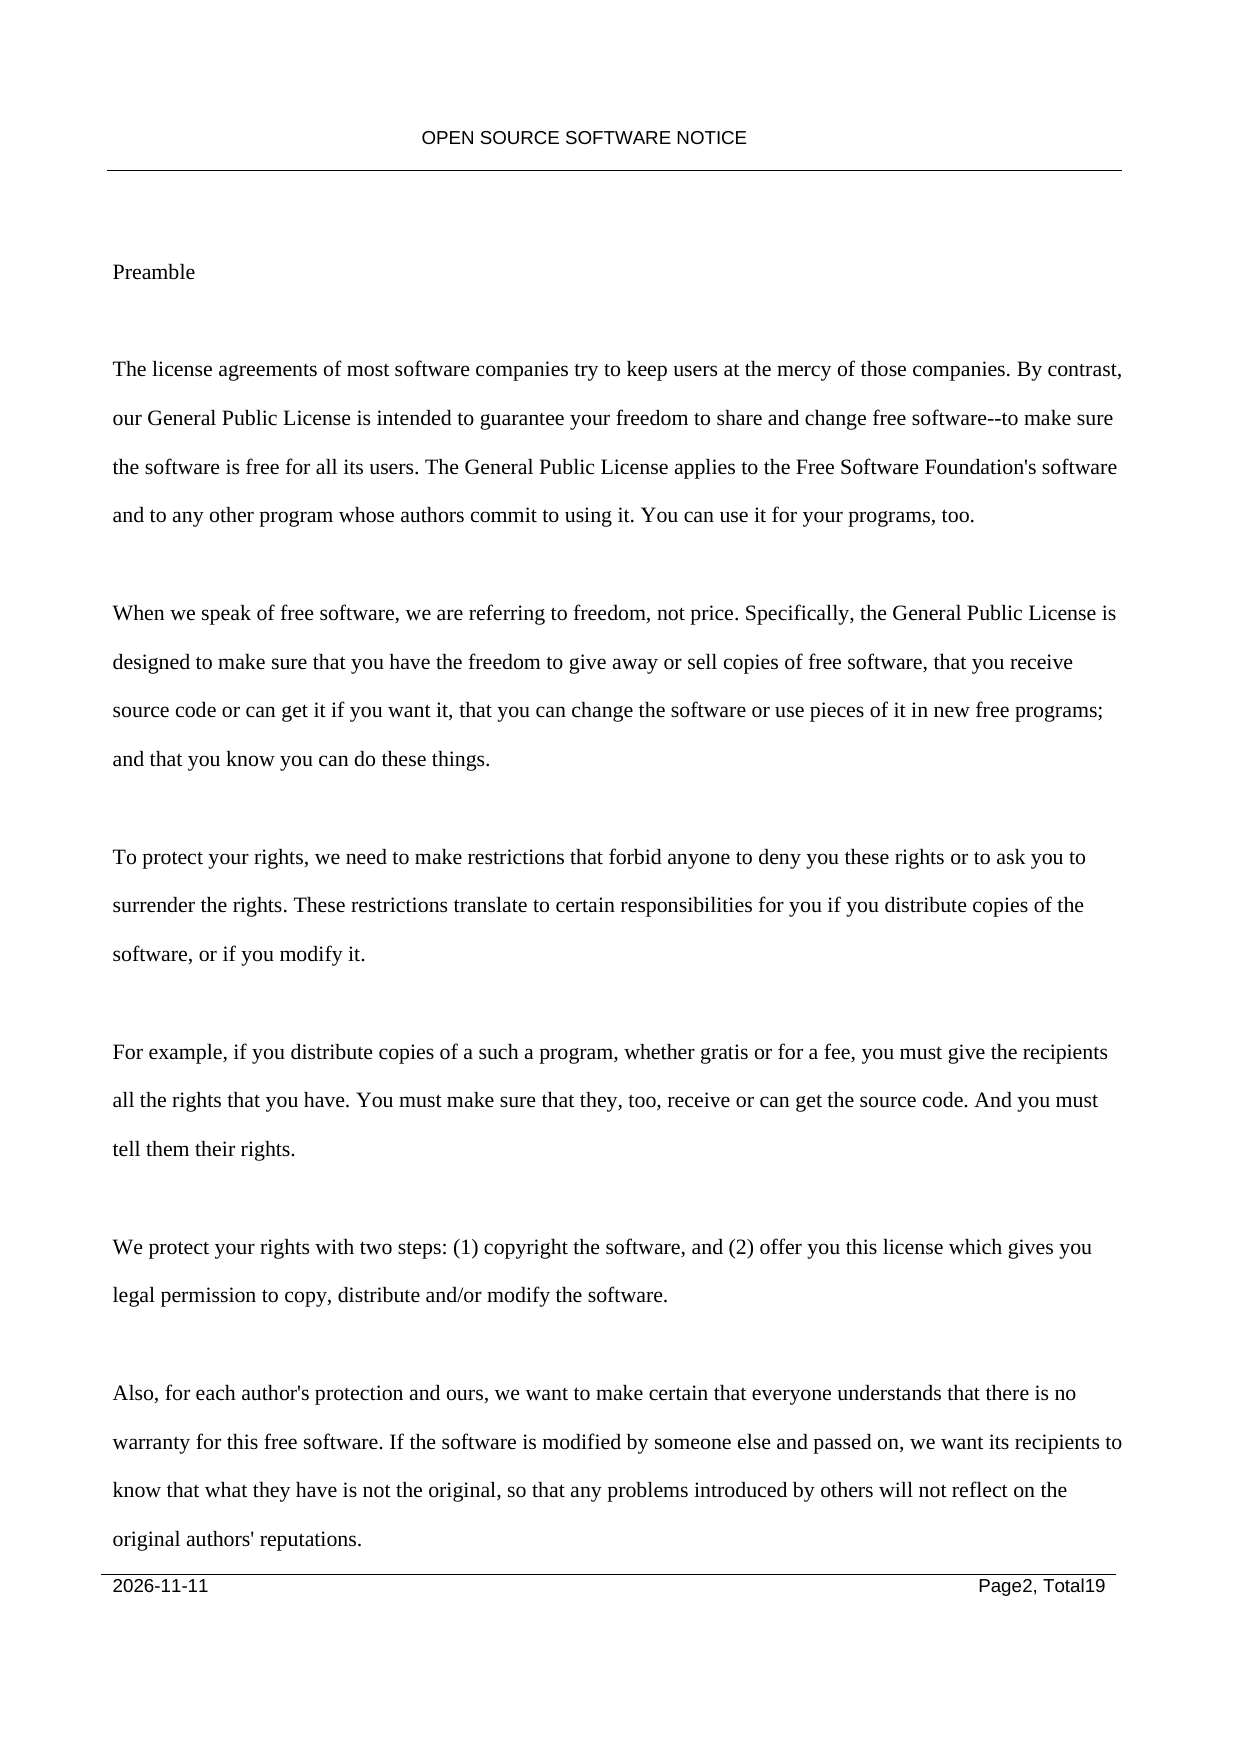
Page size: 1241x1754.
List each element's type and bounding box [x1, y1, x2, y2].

text [112, 206, 1128, 1555]
